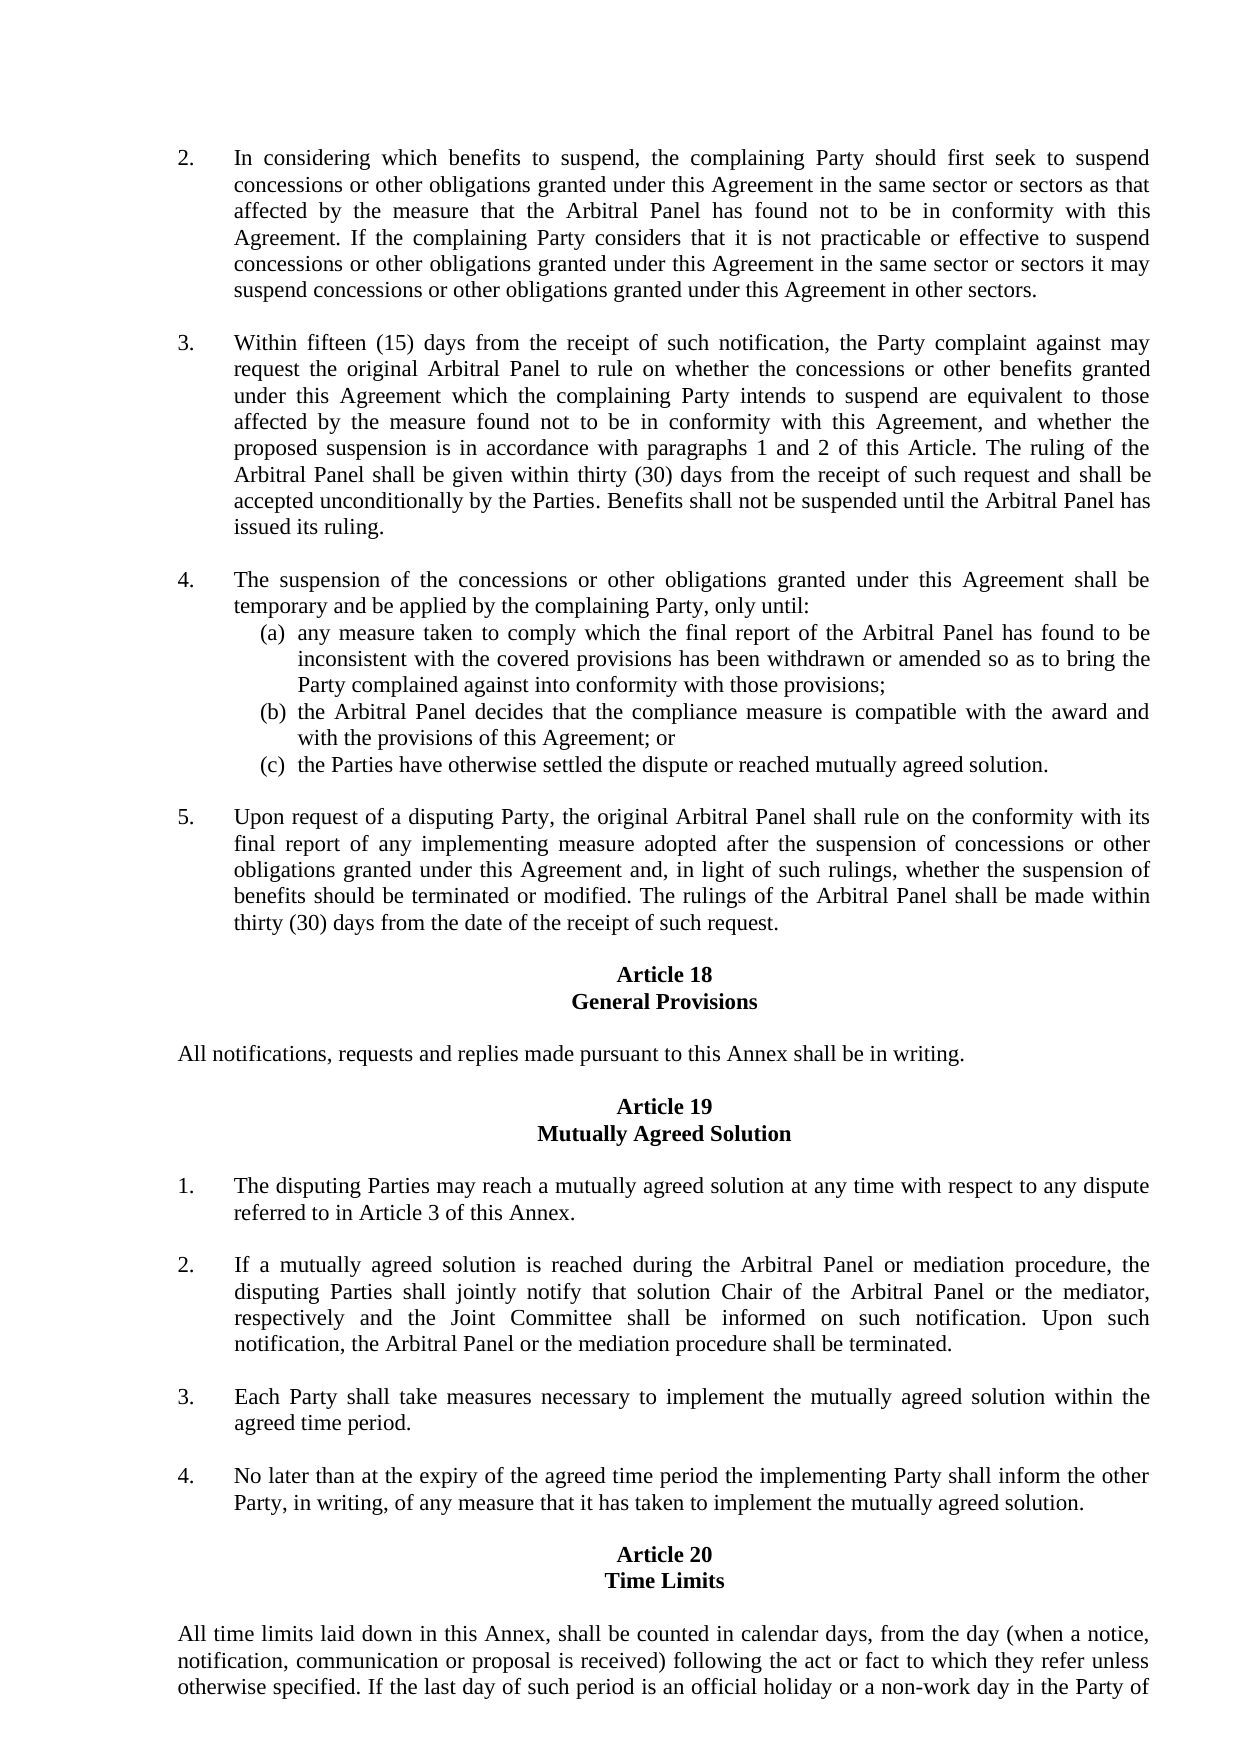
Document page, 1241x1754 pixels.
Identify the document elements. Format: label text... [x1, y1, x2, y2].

list The suspension of the concessions or other obligations granted under this Agreement shall be temporary and be applied by the complaining Party, only until: [177, 566, 1152, 619]
text General Provisions [177, 988, 1152, 1014]
list No later than at the expiry of the agreed time period the implementing Party shall inform the other Party, in writing, of any measure that it has taken to implement the mutually agreed solution. [177, 1462, 1152, 1515]
list The disputing Parties may reach a mutually agreed solution at any time with respect to any dispute referred to in Article 3 of this Annex. [177, 1172, 1152, 1225]
list the Parties have otherwise settled the dispute or reached mutually agreed solution. [260, 751, 1152, 777]
list Upon request of a disputing Party, the original Arbitral Panel shall rule on the conformity with its final report of any implementing measure adopted after the suspension of concessions or other obligations granted under this Agreement and, in light of such rulings, whether the suspension of benefits should be terminated or modified. The rulings of the Arbitral Panel shall be made within thirty (30) days from the date of the receipt of such request. [177, 803, 1152, 935]
text Mutually Agreed Solution [177, 1119, 1152, 1146]
list the Arbitral Panel decides that the compliance measure is compatible with the award and with the provisions of this Agreement; or [260, 698, 1152, 751]
list Within fifteen (15) days from the receipt of such notification, the Party complaint against may request the original Arbitral Panel to rule on whether the concessions or other benefits granted under this Agreement which the complaining Party intends to suspend are equivalent to those affected by the measure found not to be in conformity with this Agreement, and whether the proposed suspension is in accordance with paragraphs 1 and 2 of this Article. The ruling of the Arbitral Panel shall be given within thirty (30) days from the receipt of such request and shall be accepted unconditionally by the Parties. Benefits shall not be suspended until the Arbitral Panel has issued its ruling. [177, 329, 1152, 540]
text Article 19 [177, 1093, 1152, 1119]
list any measure taken to comply which the final report of the Arbitral Panel has found to be inconsistent with the covered provisions has been withdrawn or amended so as to bring the Party complained against into conformity with those provisions; [260, 619, 1152, 698]
text Time Limits [177, 1568, 1152, 1594]
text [177, 1620, 1152, 1699]
list If a mutually agreed solution is reached during the Arbitral Panel or mediation procedure, the disputing Parties shall jointly notify that solution Chair of the Arbitral Panel or the mediator, respectively and the Joint Committee shall be informed on such notification. Upon such notification, the Arbitral Panel or the mediation procedure shall be terminated. [177, 1251, 1152, 1357]
list Each Party shall take measures necessary to implement the mutually agreed solution within the agreed time period. [177, 1383, 1152, 1436]
text Article 18 [177, 961, 1152, 988]
text Article 20 [177, 1541, 1152, 1568]
list In considering which benefits to suspend, the complaining Party should first seek to suspend concessions or other obligations granted under this Agreement in the same sector or sectors as that affected by the measure that the Arbitral Panel has found not to be in conformity with this Agreement. If the complaining Party considers that it is not practicable or effective to suspend concessions or other obligations granted under this Agreement in the same sector or sectors it may suspend concessions or other obligations granted under this Agreement in other sectors. [177, 144, 1152, 303]
text All notifications, requests and replies made pursuant to this Annex shall be in writing. [177, 1041, 1152, 1067]
